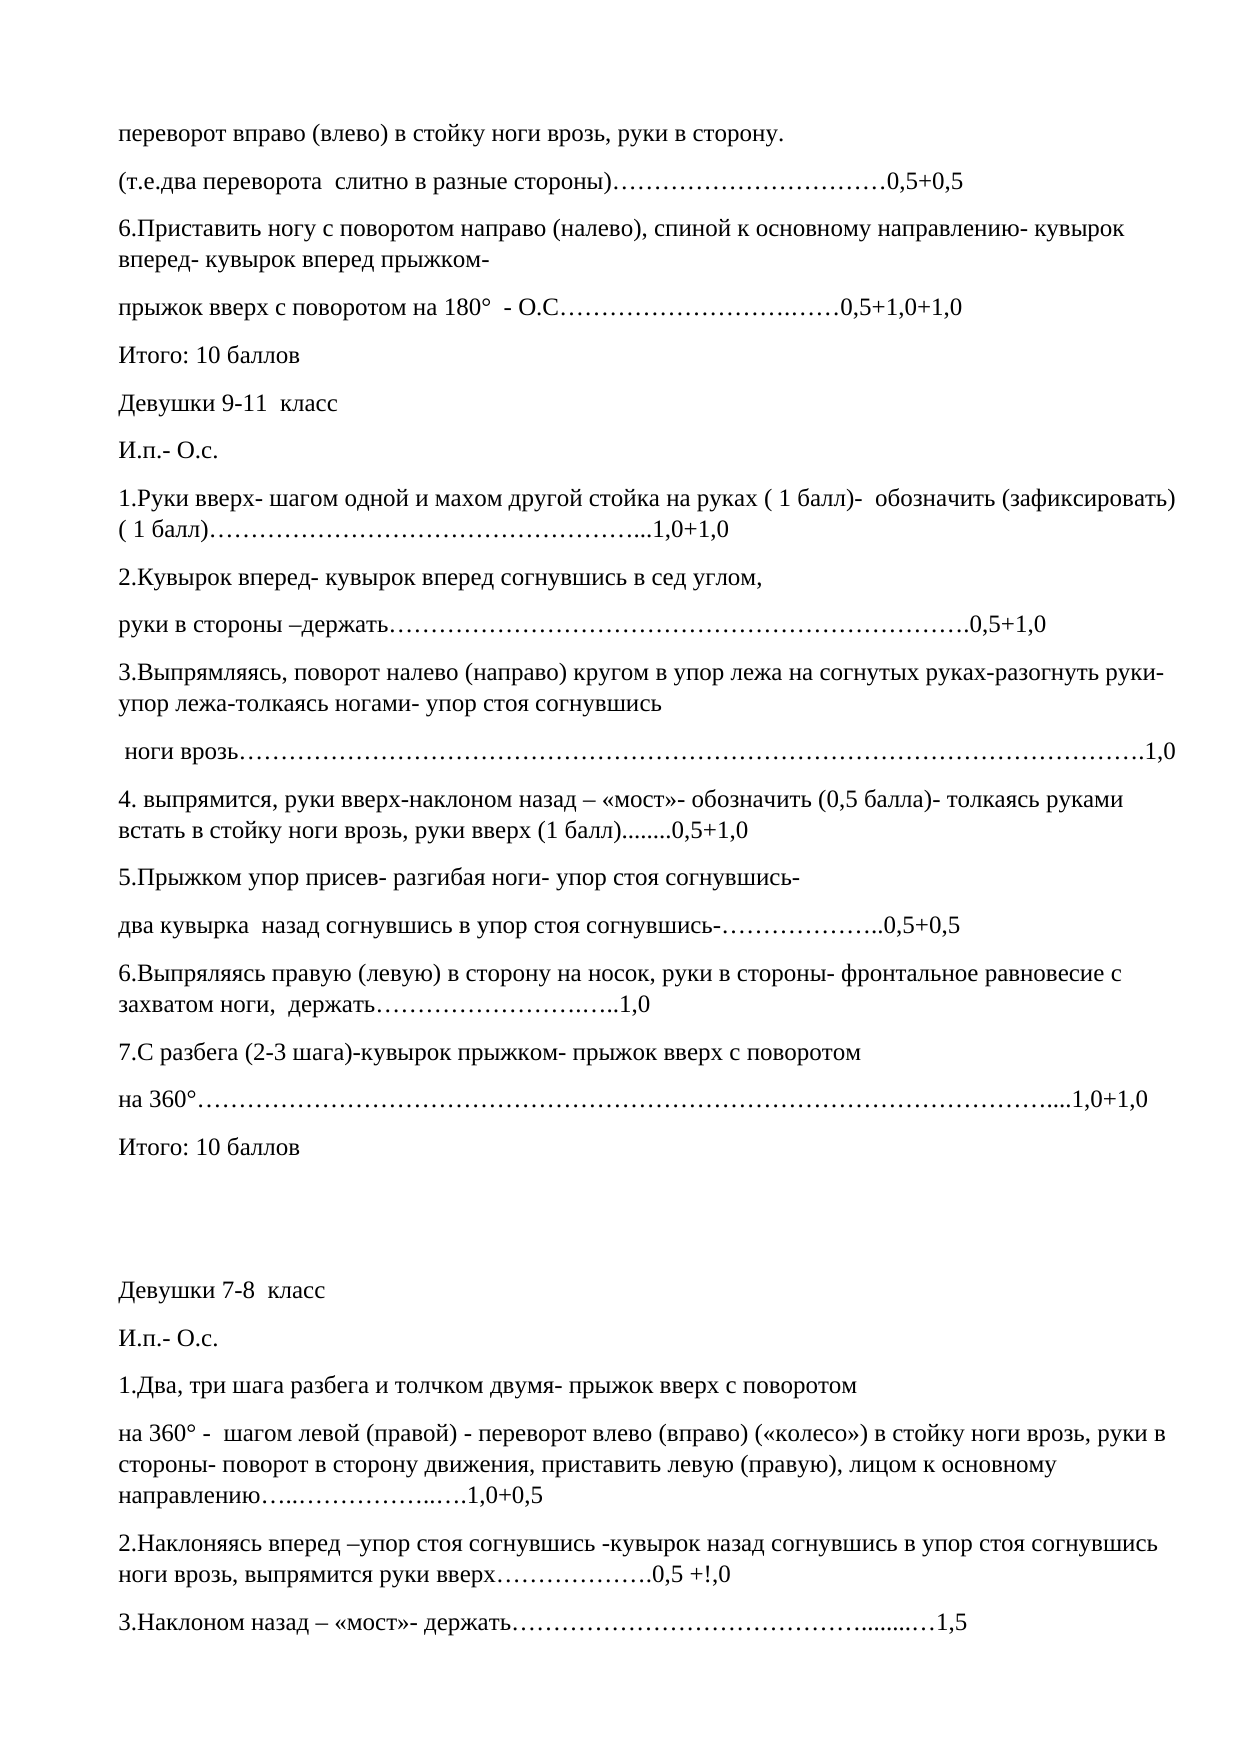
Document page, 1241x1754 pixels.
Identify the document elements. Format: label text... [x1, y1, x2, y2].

text 6.Приставить ногу с поворотом направо (налево), спиной к основному направлению- кувырок вперед- кувырок вперед прыжком- [118, 213, 1181, 273]
text переворот вправо (влево) в стойку ноги врозь, руки в сторону. [118, 118, 1181, 147]
text И.п.- О.с. [118, 1323, 1181, 1352]
text 5.Прыжком упор присев- разгибая ноги- упор стоя согнувшись- [118, 862, 1181, 891]
text Итого: 10 баллов [118, 1132, 1181, 1161]
text (т.е.два переворота слитно в разные стороны)……………………………0,5+0,5 [118, 166, 1181, 194]
text прыжок вверх с поворотом на 180° - О.С……………………….……0,5+1,0+1,0 [118, 292, 1181, 321]
text два кувырка назад согнувшись в упор стоя согнувшись-………………..0,5+0,5 [118, 910, 1181, 939]
text 2.Наклоняясь вперед –упор стоя согнувшись -кувырок назад согнувшись в упор стоя согнувшись ноги врозь, выпрямится руки вверх……………….0,5 +!,0 [118, 1528, 1181, 1588]
text на 360° - шагом левой (правой) - переворот влево (вправо) («колесо») в стойку ноги врозь, руки в стороны- поворот в сторону движения, приставить левую (правую), лицом к основному направлению…..……………..….1,0+0,5 [118, 1418, 1181, 1509]
text Девушки 7-8 класс [118, 1275, 1181, 1304]
text ноги врозь……………………………………………………………………………………………….1,0 [118, 736, 1181, 765]
text 7.С разбега (2-3 шага)-кувырок прыжком- прыжок вверх с поворотом [118, 1037, 1181, 1065]
text 4. выпрямится, руки вверх-наклоном назад – «мост»- обозначить (0,5 балла)- толкаясь руками встать в стойку ноги врозь, руки вверх (1 балл)........0,5+1,0 [118, 784, 1181, 843]
text на 360°…………………………………………………………………………………………....1,0+1,0 [118, 1084, 1181, 1113]
text 6.Выпряляясь правую (левую) в сторону на носок, руки в стороны- фронтальное равновесие с захватом ноги, держать…………………….…..1,0 [118, 958, 1181, 1018]
text руки в стороны –держать…………………………………………………………….0,5+1,0 [118, 609, 1181, 638]
text 2.Кувырок вперед- кувырок вперед согнувшись в сед углом, [118, 562, 1181, 591]
text 1.Два, три шага разбега и толчком двумя- прыжок вверх с поворотом [118, 1371, 1181, 1399]
text 3.Наклоном назад – «мост»- держать……………………………………........…1,5 [118, 1607, 1181, 1636]
text И.п.- О.с. [118, 435, 1181, 464]
text 1.Руки вверх- шагом одной и махом другой стойка на руках ( 1 балл)- обозначить (зафиксировать)( 1 балл)……………………………………………...1,0+1,0 [118, 483, 1181, 543]
text Итого: 10 баллов [118, 340, 1181, 369]
text Девушки 9-11 класс [118, 388, 1181, 416]
text 3.Выпрямляясь, поворот налево (направо) кругом в упор лежа на согнутых руках-разогнуть руки- упор лежа-толкаясь ногами- упор стоя согнувшись [118, 657, 1181, 717]
